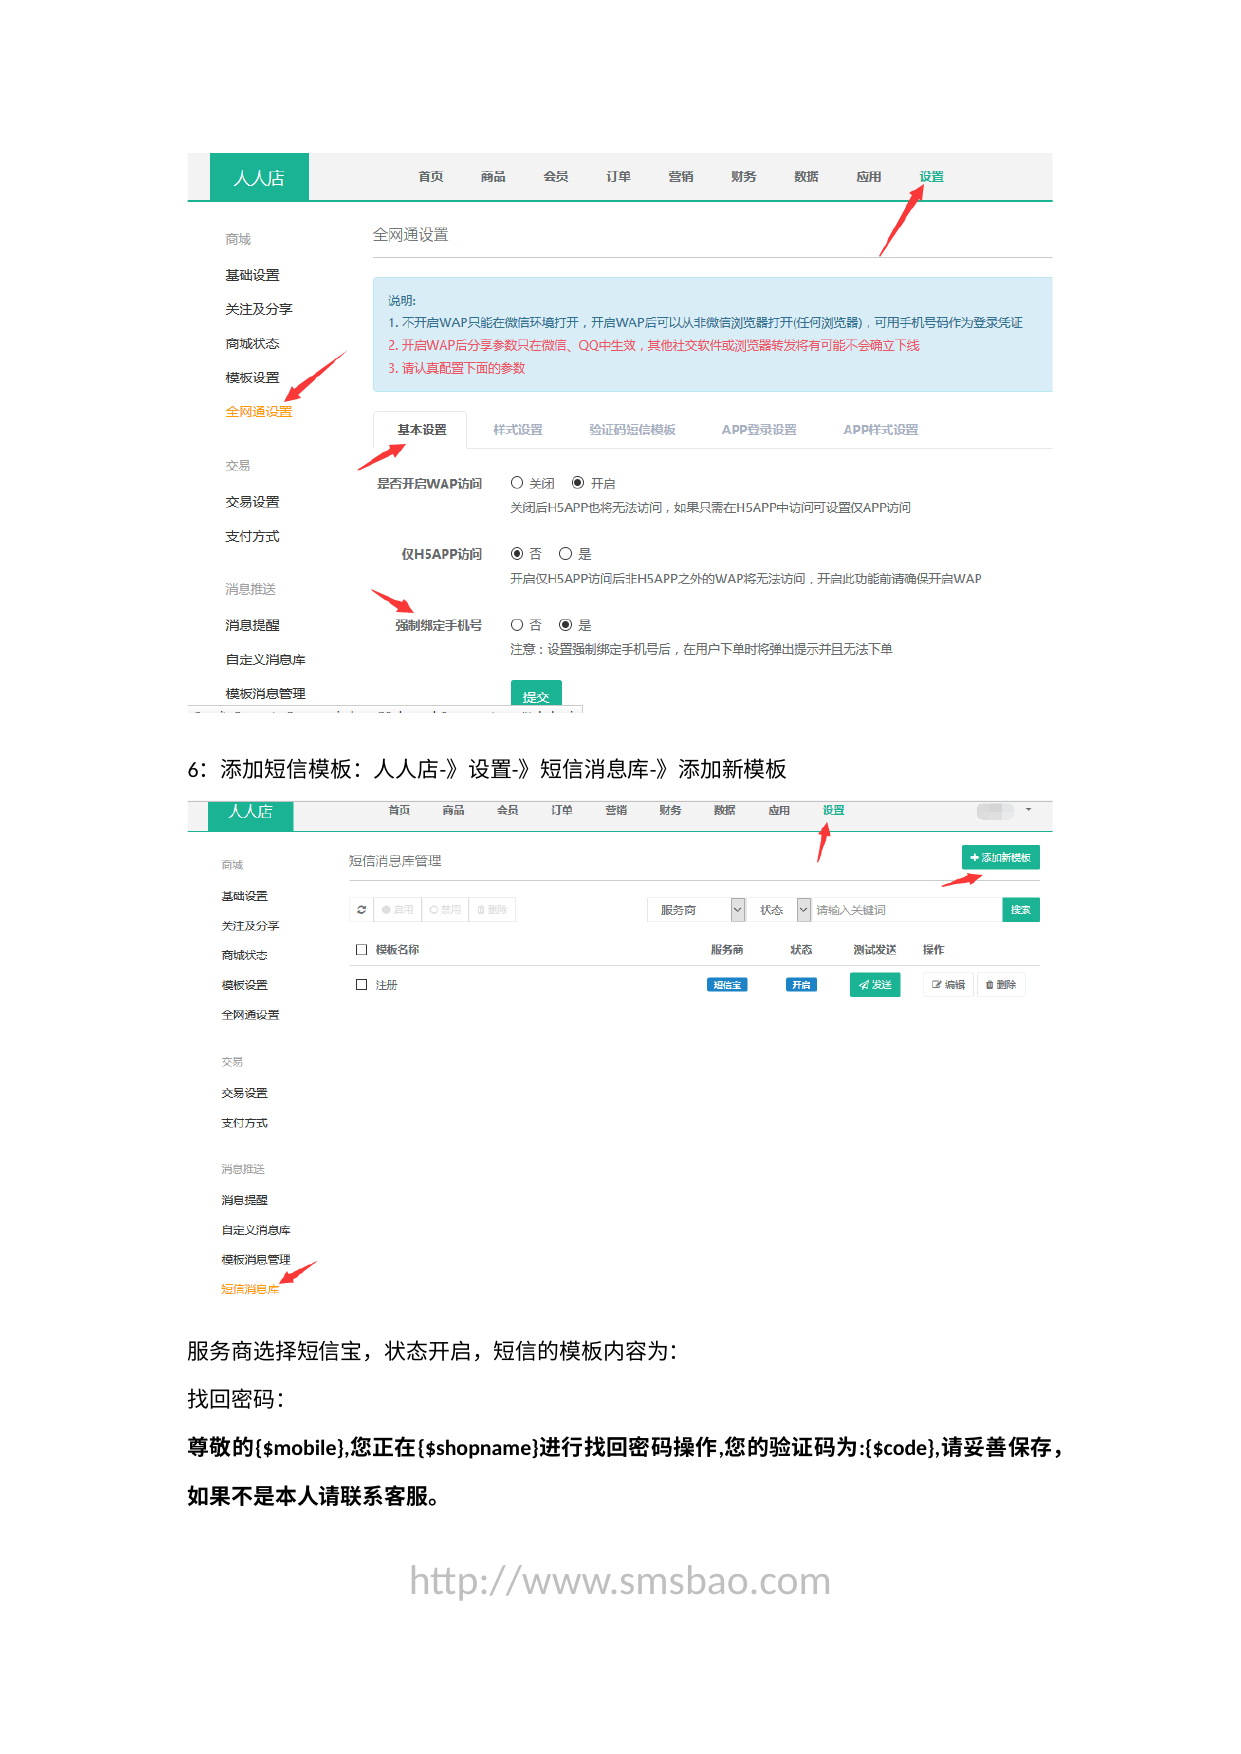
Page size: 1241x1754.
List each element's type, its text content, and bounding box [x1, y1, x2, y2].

picture [187, 800, 1053, 1297]
picture [187, 153, 1053, 713]
text 找回密码： [187, 1382, 1053, 1414]
text 6：添加短信模板：人人店-》设置-》短信消息库-》添加新模板 [187, 752, 1053, 784]
text 尊敬的{$mobile},您正在{$shopname}进行找回密码操作,您的验证码为:{$code},请妥善保存，如果不是本人请联系客服。 [187, 1430, 1053, 1511]
text 服务商选择短信宝，状态开启，短信的模板内容为： [187, 1333, 1053, 1366]
